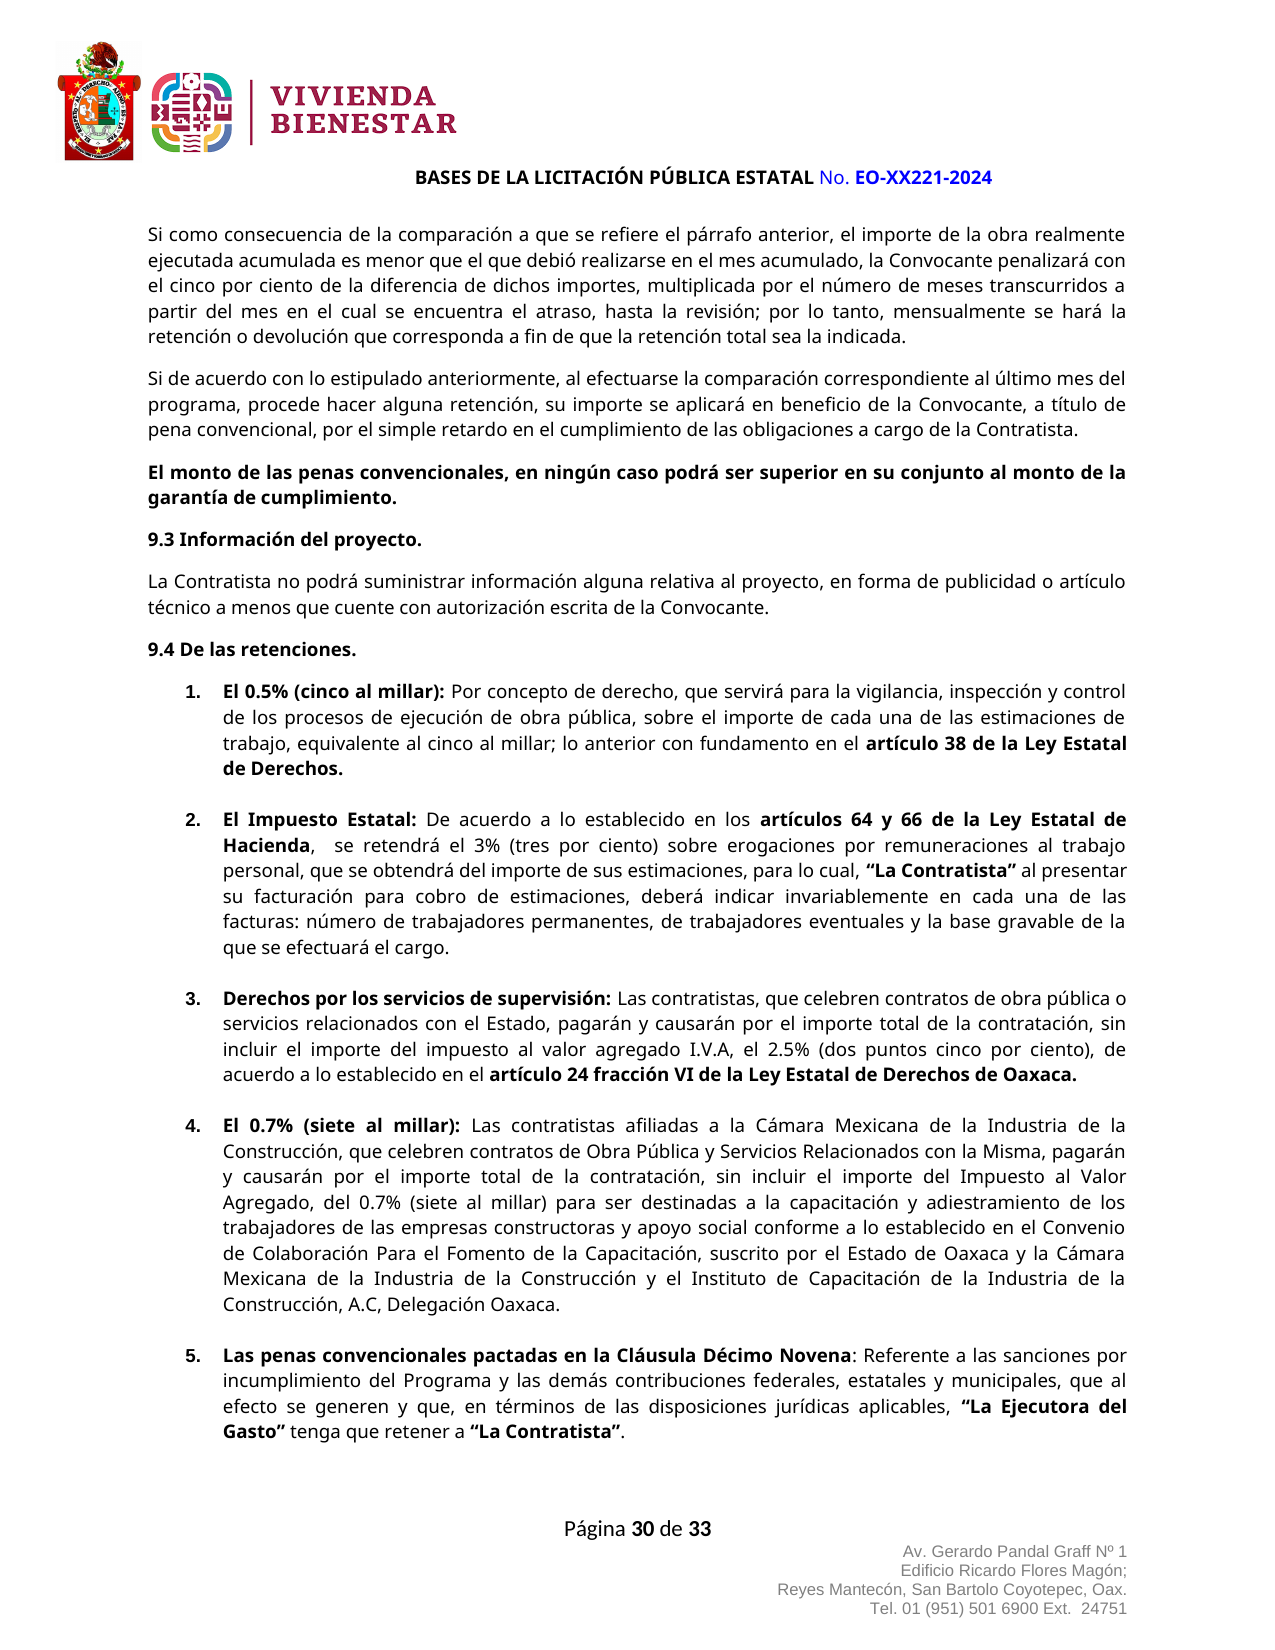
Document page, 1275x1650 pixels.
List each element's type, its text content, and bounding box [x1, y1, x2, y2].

picture [55, 41, 143, 163]
list Las penas convencionales pactadas en la Cláusula Décimo Novena: Referente a las sanciones por incumplimiento del Programa y las demás contribuciones federales, estatales y municipales, que al efecto se generen y que, en términos de las disposiciones jurídicas aplicables, “La Ejecutora del Gasto” tenga que retener a “La Contratista”. [185, 1342, 1127, 1444]
list El 0.5% (cinco al millar): Por concepto de derecho, que servirá para la vigilancia, inspección y control de los procesos de ejecución de obra pública, sobre el importe de cada una de las estimaciones de trabajo, equivalente al cinco al millar; lo anterior con fundamento en el artículo 38 de la Ley Estatal de Derechos. [185, 679, 1127, 781]
list El Impuesto Estatal: De acuerdo a lo establecido en los artículos 64 y 66 de la Ley Estatal de Hacienda, se retendrá el 3% (tres por ciento) sobre erogaciones por remuneraciones al trabajo personal, que se obtendrá del importe de sus estimaciones, para lo cual, “La Contratista” al presentar su facturación para cobro de estimaciones, deberá indicar invariablemente en cada una de las facturas: número de trabajadores permanentes, de trabajadores eventuales y la base gravable de la que se efectuará el cargo. [185, 806, 1127, 959]
text Si como consecuencia de la comparación a que se refiere el párrafo anterior, el importe de la obra realmente ejecutada acumulada es menor que el que debió realizarse en el mes acumulado, la Convocante penalizará con el cinco por ciento de la diferencia de dichos importes, multiplicada por el número de meses transcurridos a partir del mes en el cual se encuentra el atraso, hasta la revisión; por lo tanto, mensualmente se hará la retención o devolución que corresponda a fin de que la retención total sea la indicada. [148, 221, 1127, 349]
picture [147, 64, 473, 161]
text El monto de las penas convencionales, en ningún caso podrá ser superior en su conjunto al monto de la garantía de cumplimiento. [148, 459, 1127, 510]
text 9.4 De las retenciones. [148, 637, 1127, 662]
text La Contratista no podrá suministrar información alguna relativa al proyecto, en forma de publicidad o artículo técnico a menos que cuente con autorización escrita de la Convocante. [148, 569, 1127, 620]
text 9.3 Información del proyecto. [148, 527, 1127, 552]
text Si de acuerdo con lo estipulado anteriormente, al efectuarse la comparación correspondiente al último mes del programa, procede hacer alguna retención, su importe se aplicará en beneficio de la Convocante, a título de pena convencional, por el simple retardo en el cumplimiento de las obligaciones a cargo de la Contratista. [148, 366, 1127, 442]
list El 0.7% (siete al millar): Las contratistas afiliadas a la Cámara Mexicana de la Industria de la Construcción, que celebren contratos de Obra Pública y Servicios Relacionados con la Misma, pagarán y causarán por el importe total de la contratación, sin incluir el importe del Impuesto al Valor Agregado, del 0.7% (siete al millar) para ser destinadas a la capacitación y adiestramiento de los trabajadores de las empresas constructoras y apoyo social conforme a lo establecido en el Convenio de Colaboración Para el Fomento de la Capacitación, suscrito por el Estado de Oaxaca y la Cámara Mexicana de la Industria de la Construcción y el Instituto de Capacitación de la Industria de la Construcción, A.C, Delegación Oaxaca. [185, 1113, 1127, 1317]
list Derechos por los servicios de supervisión: Las contratistas, que celebren contratos de obra pública o servicios relacionados con el Estado, pagarán y causarán por el importe total de la contratación, sin incluir el importe del impuesto al valor agregado I.V.A, el 2.5% (dos puntos cinco por ciento), de acuerdo a lo establecido en el artículo 24 fracción VI de la Ley Estatal de Derechos de Oaxaca. [185, 985, 1127, 1087]
